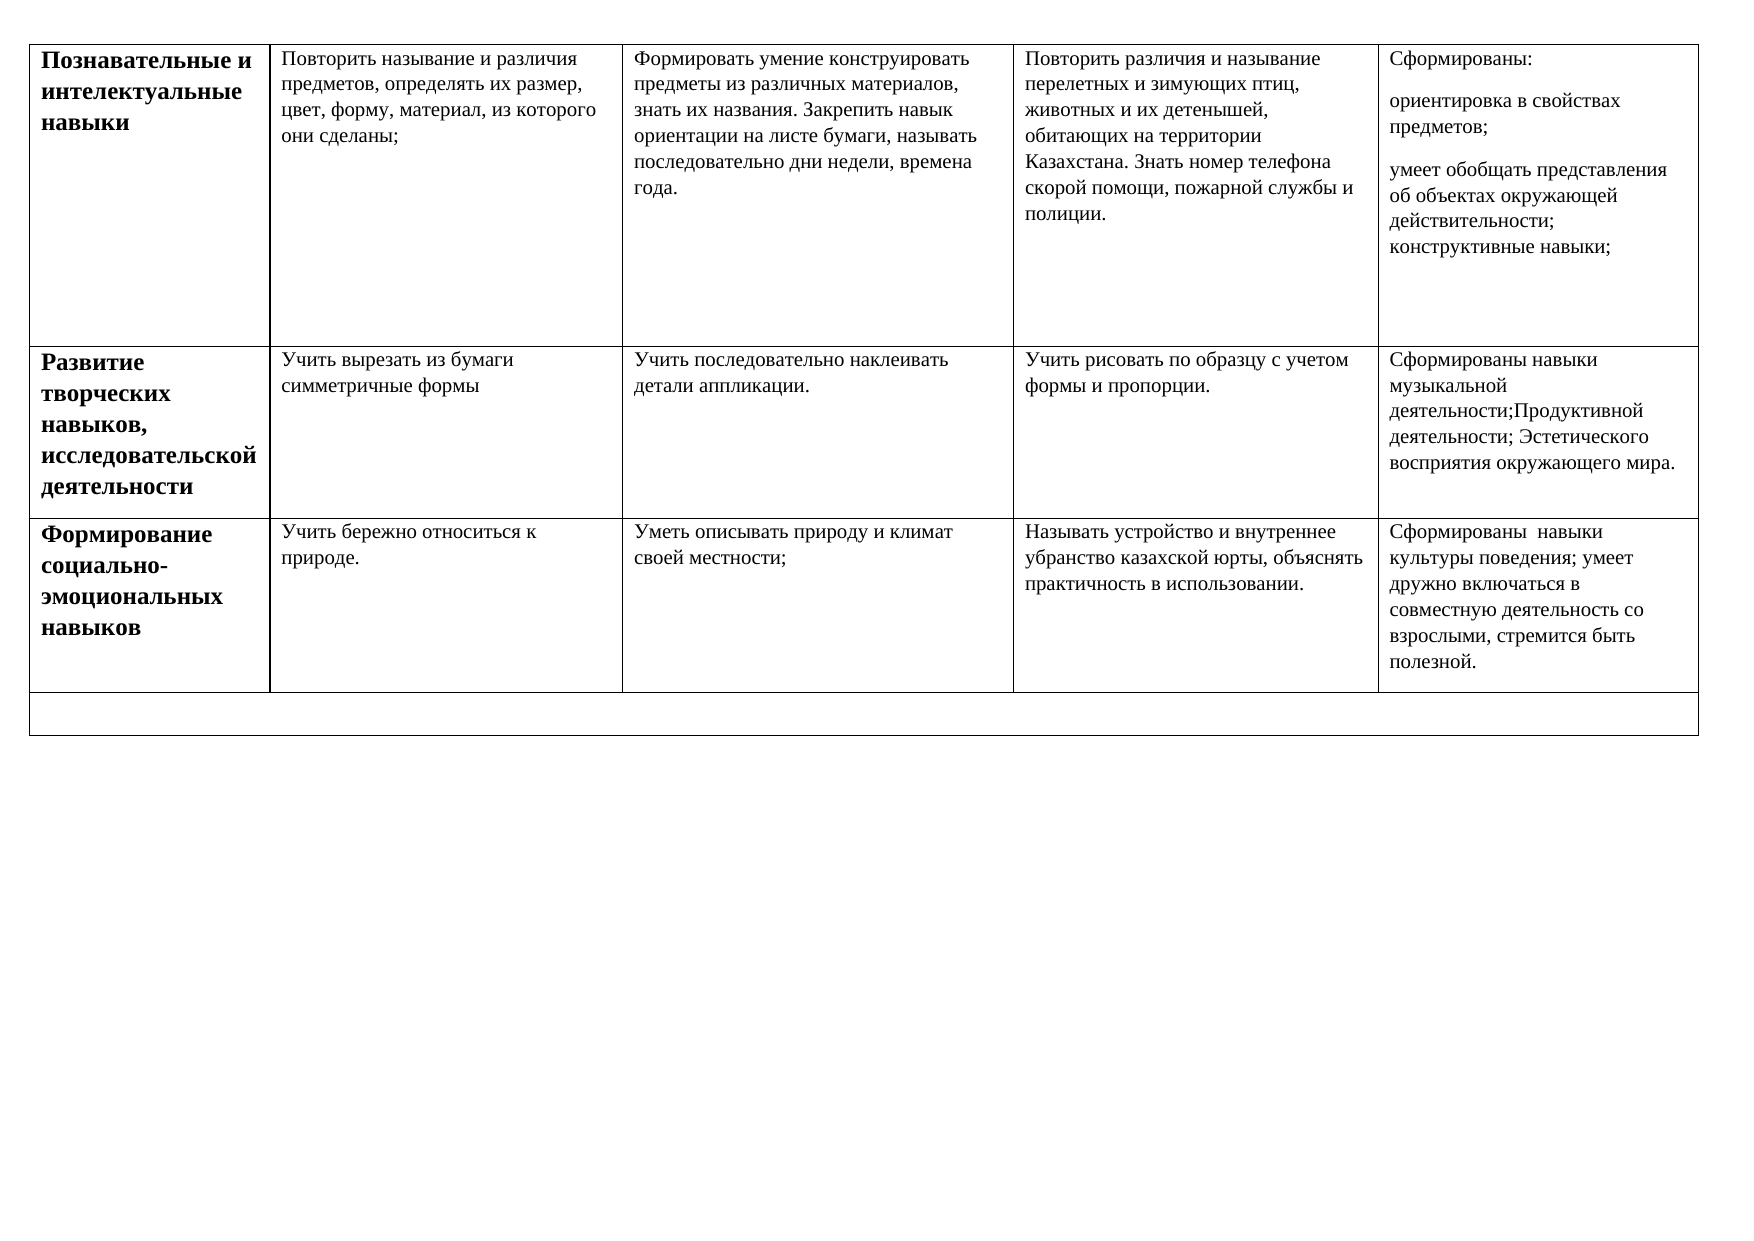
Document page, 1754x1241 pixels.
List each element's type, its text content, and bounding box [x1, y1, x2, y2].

table_cell Формировать умение конструировать предметы из различных материалов, знать их названия. Закрепить навык ориентации на листе бумаги, называть последовательно дни недели, времена года. [623, 45, 1013, 346]
table_cell Сформированы навыки музыкальной деятельности;Продуктивной деятельности; Эстетического восприятия окружающего мира. [1379, 347, 1698, 518]
table_cell Учить бережно относиться к природе. [271, 519, 622, 692]
table_cell Называть устройство и внутреннее убранство казахской юрты, объяснять практичность в использовании. [1014, 519, 1378, 692]
table_cell Уметь описывать природу и климат своей местности; [623, 519, 1013, 692]
table_cell Развитие творческих навыков, исследовательской деятельности [30, 347, 269, 518]
table_cell Повторить называние и различия предметов, определять их размер, цвет, форму, материал, из которого они сделаны; [271, 45, 622, 346]
table_cell Учить вырезать из бумаги симметричные формы [271, 347, 622, 518]
table_cell Сформированы навыки культуры поведения; умеет дружно включаться в совместную деятельность со взрослыми, стремится быть полезной. [1379, 519, 1698, 692]
table_cell Учить последовательно наклеивать детали аппликации. [623, 347, 1013, 518]
table_cell [30, 693, 1698, 735]
table_cell Сформированы: ориентировка в свойствах предметов; умеет обобщать представления об объектах окружающей действительности; конструктивные навыки; [1379, 45, 1698, 346]
table_cell Формирование социально-эмоциональных навыков [30, 519, 269, 692]
table_cell Повторить различия и называние перелетных и зимующих птиц, животных и их детенышей, обитающих на территории Казахстана. Знать номер телефона скорой помощи, пожарной службы и полиции. [1014, 45, 1378, 346]
table_cell Учить рисовать по образцу с учетом формы и пропорции. [1014, 347, 1378, 518]
table_cell Познавательные и интелектуальные навыки [30, 45, 269, 346]
